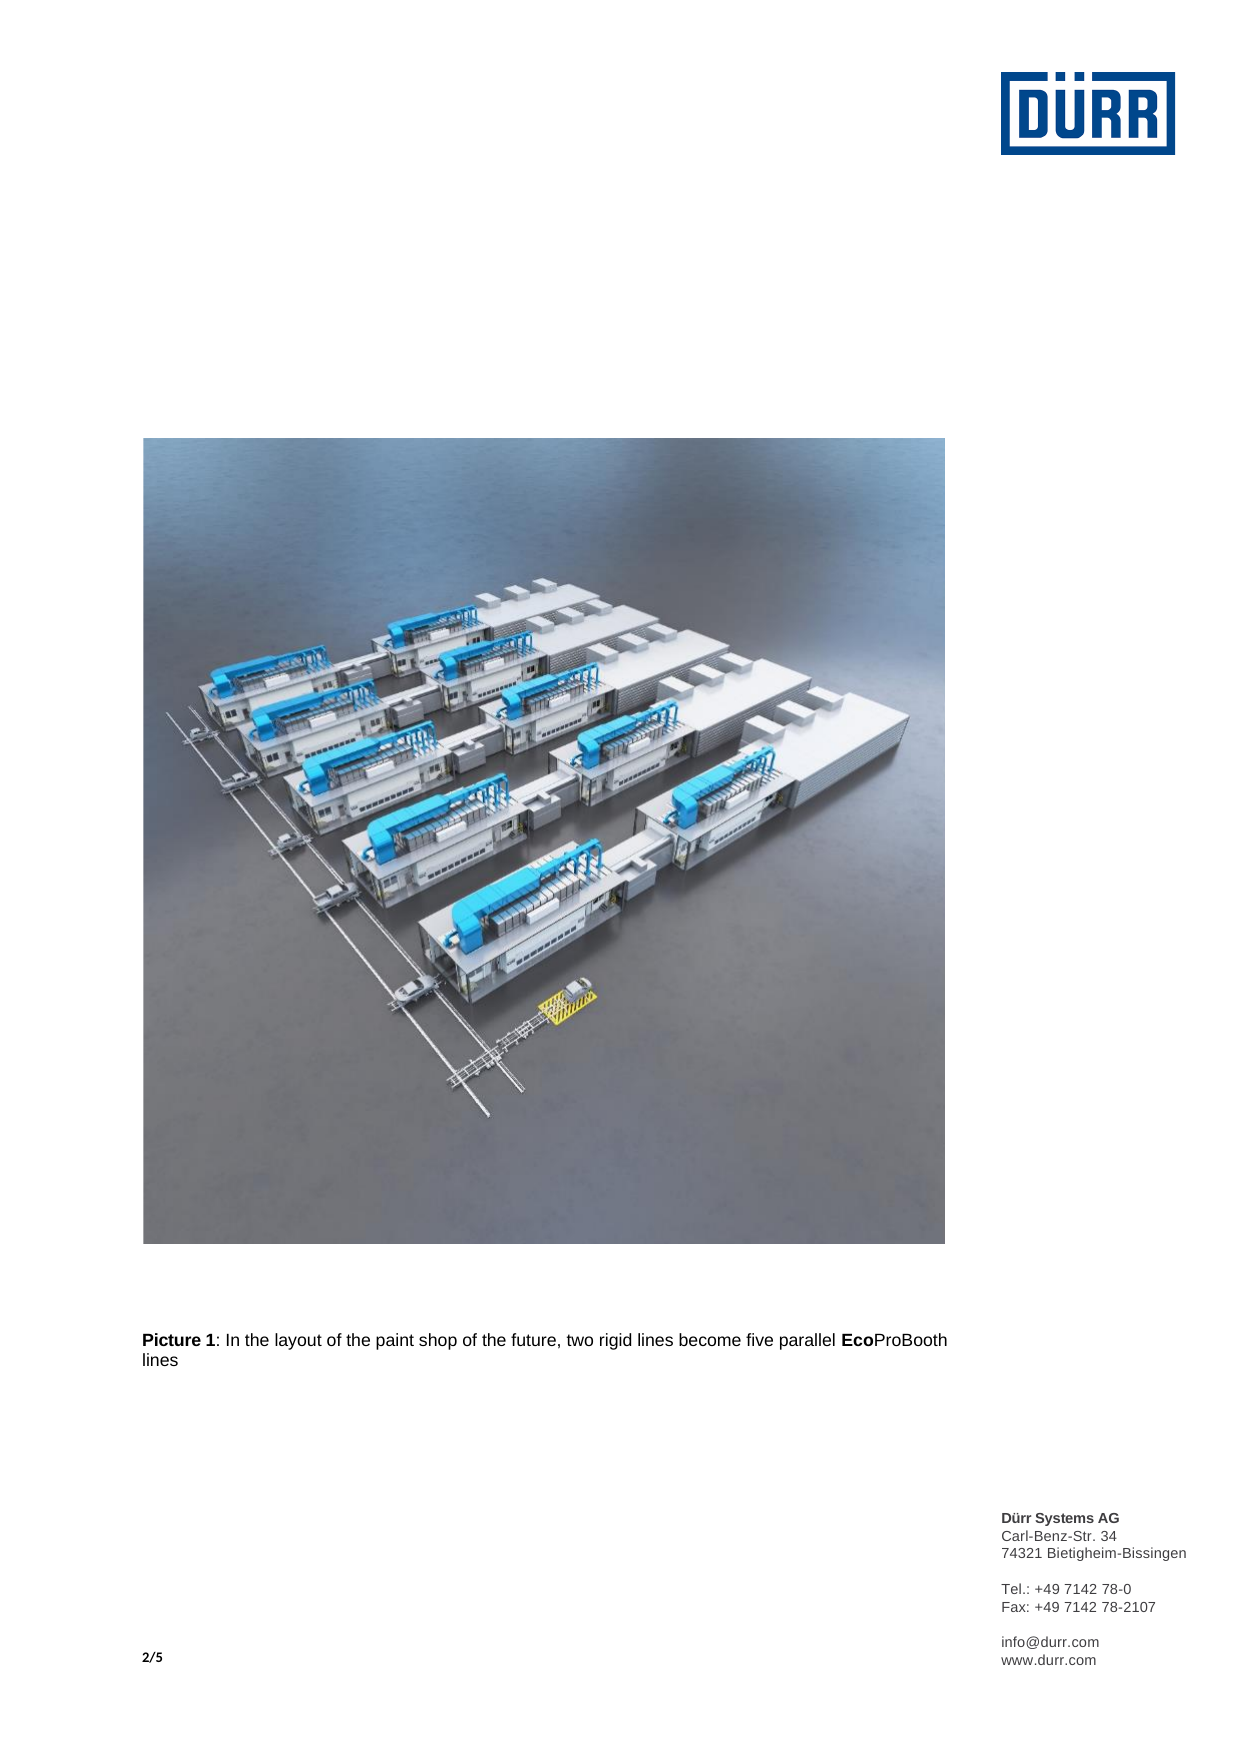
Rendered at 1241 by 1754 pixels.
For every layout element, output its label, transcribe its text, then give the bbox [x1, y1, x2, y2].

picture [1001, 72, 1175, 155]
picture [141, 438, 945, 1242]
